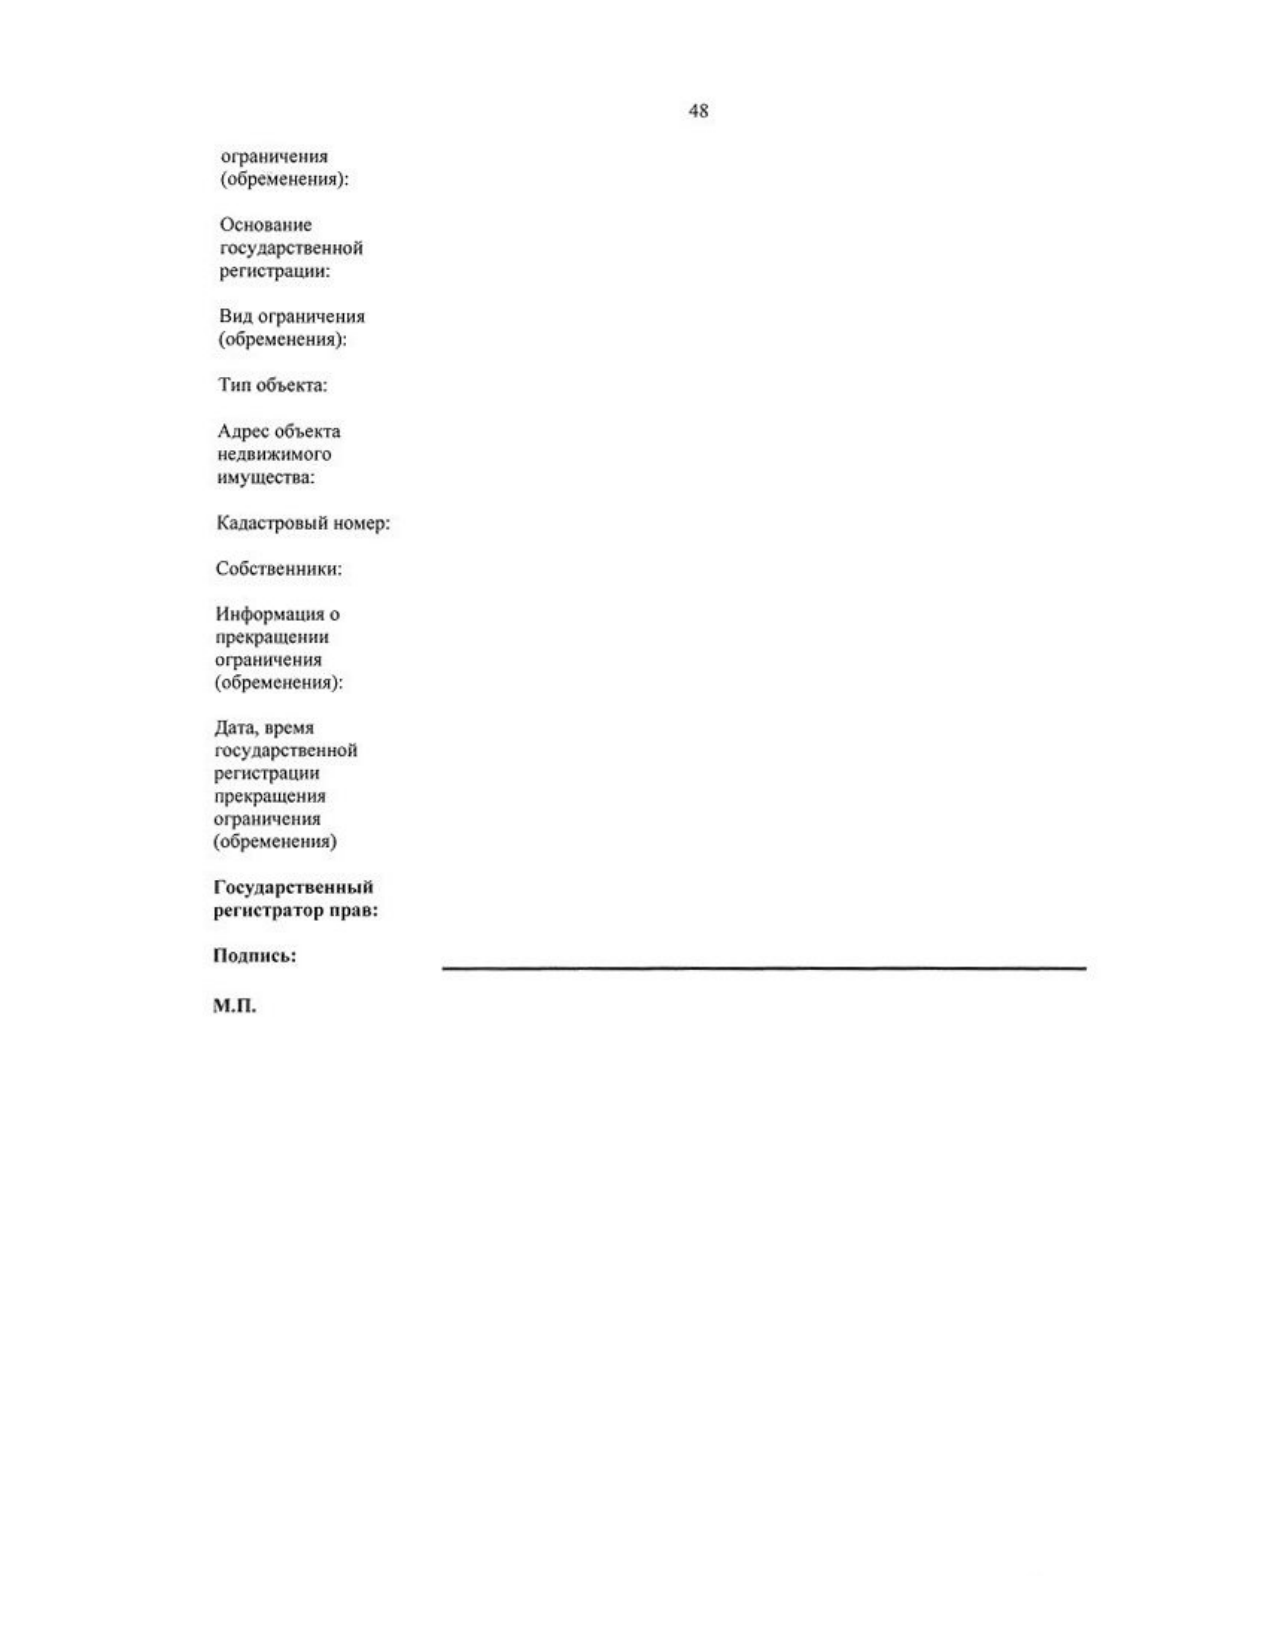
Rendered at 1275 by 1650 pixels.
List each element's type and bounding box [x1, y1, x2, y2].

picture [191, 73, 1151, 1576]
